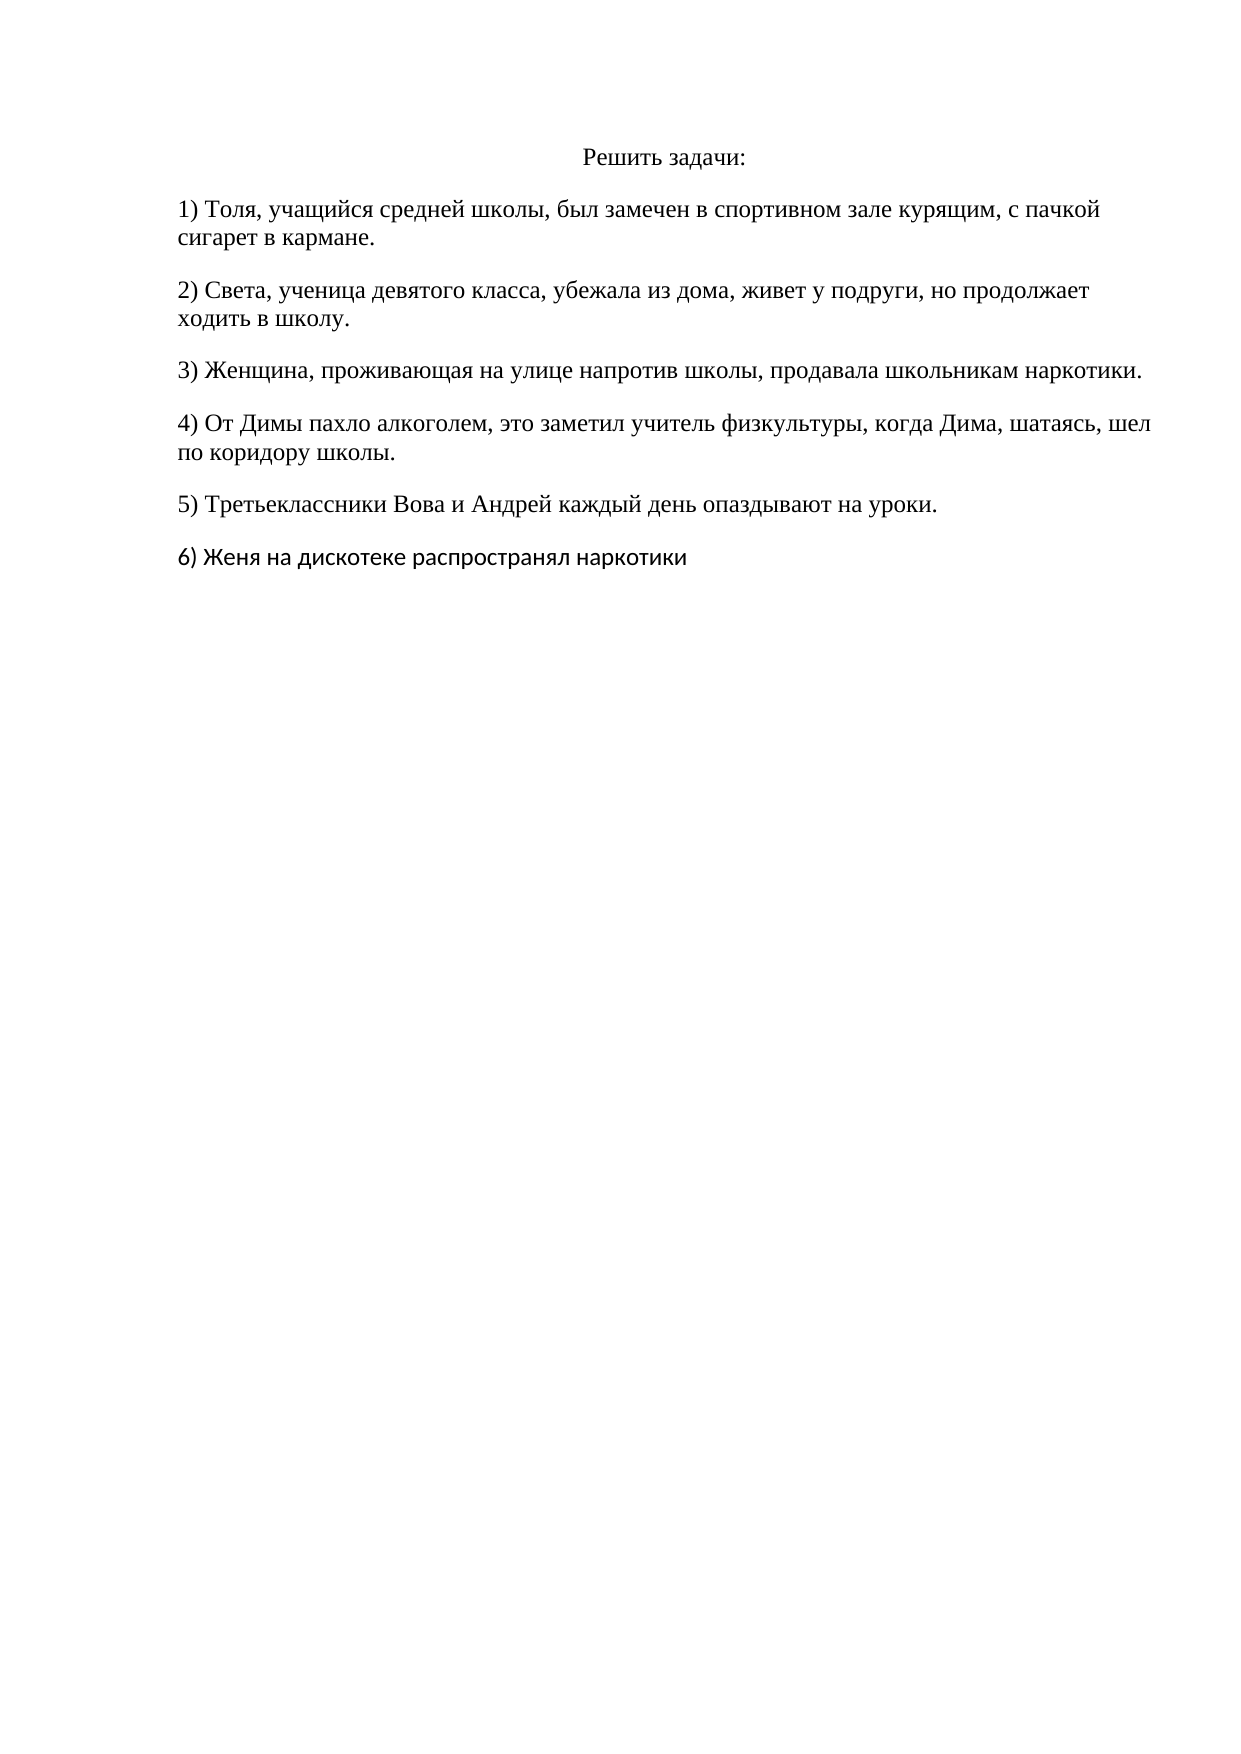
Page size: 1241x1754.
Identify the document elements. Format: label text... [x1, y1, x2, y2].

text 3) Женщина, проживающая на улице напротив школы, продавала школьникам наркотики. [177, 356, 1152, 384]
text 5) Третьеклассники Вова и Андрей каждый день опаздывают на уроки. [177, 489, 1152, 517]
text Решить задачи: [177, 142, 1152, 170]
text 1) Толя, учащийся средней школы, был замечен в спортивном зале курящим, с пачкой сигарет в кармане. [177, 194, 1152, 251]
text 2) Света, ученица девятого класса, убежала из дома, живет у подруги, но продолжает ходить в школу. [177, 275, 1152, 332]
text 4) От Димы пахло алкоголем, это заметил учитель физкультуры, когда Дима, шатаясь, шел по коридору школы. [177, 408, 1152, 465]
text 6) Женя на дискотеке распространял наркотики [177, 541, 1152, 571]
